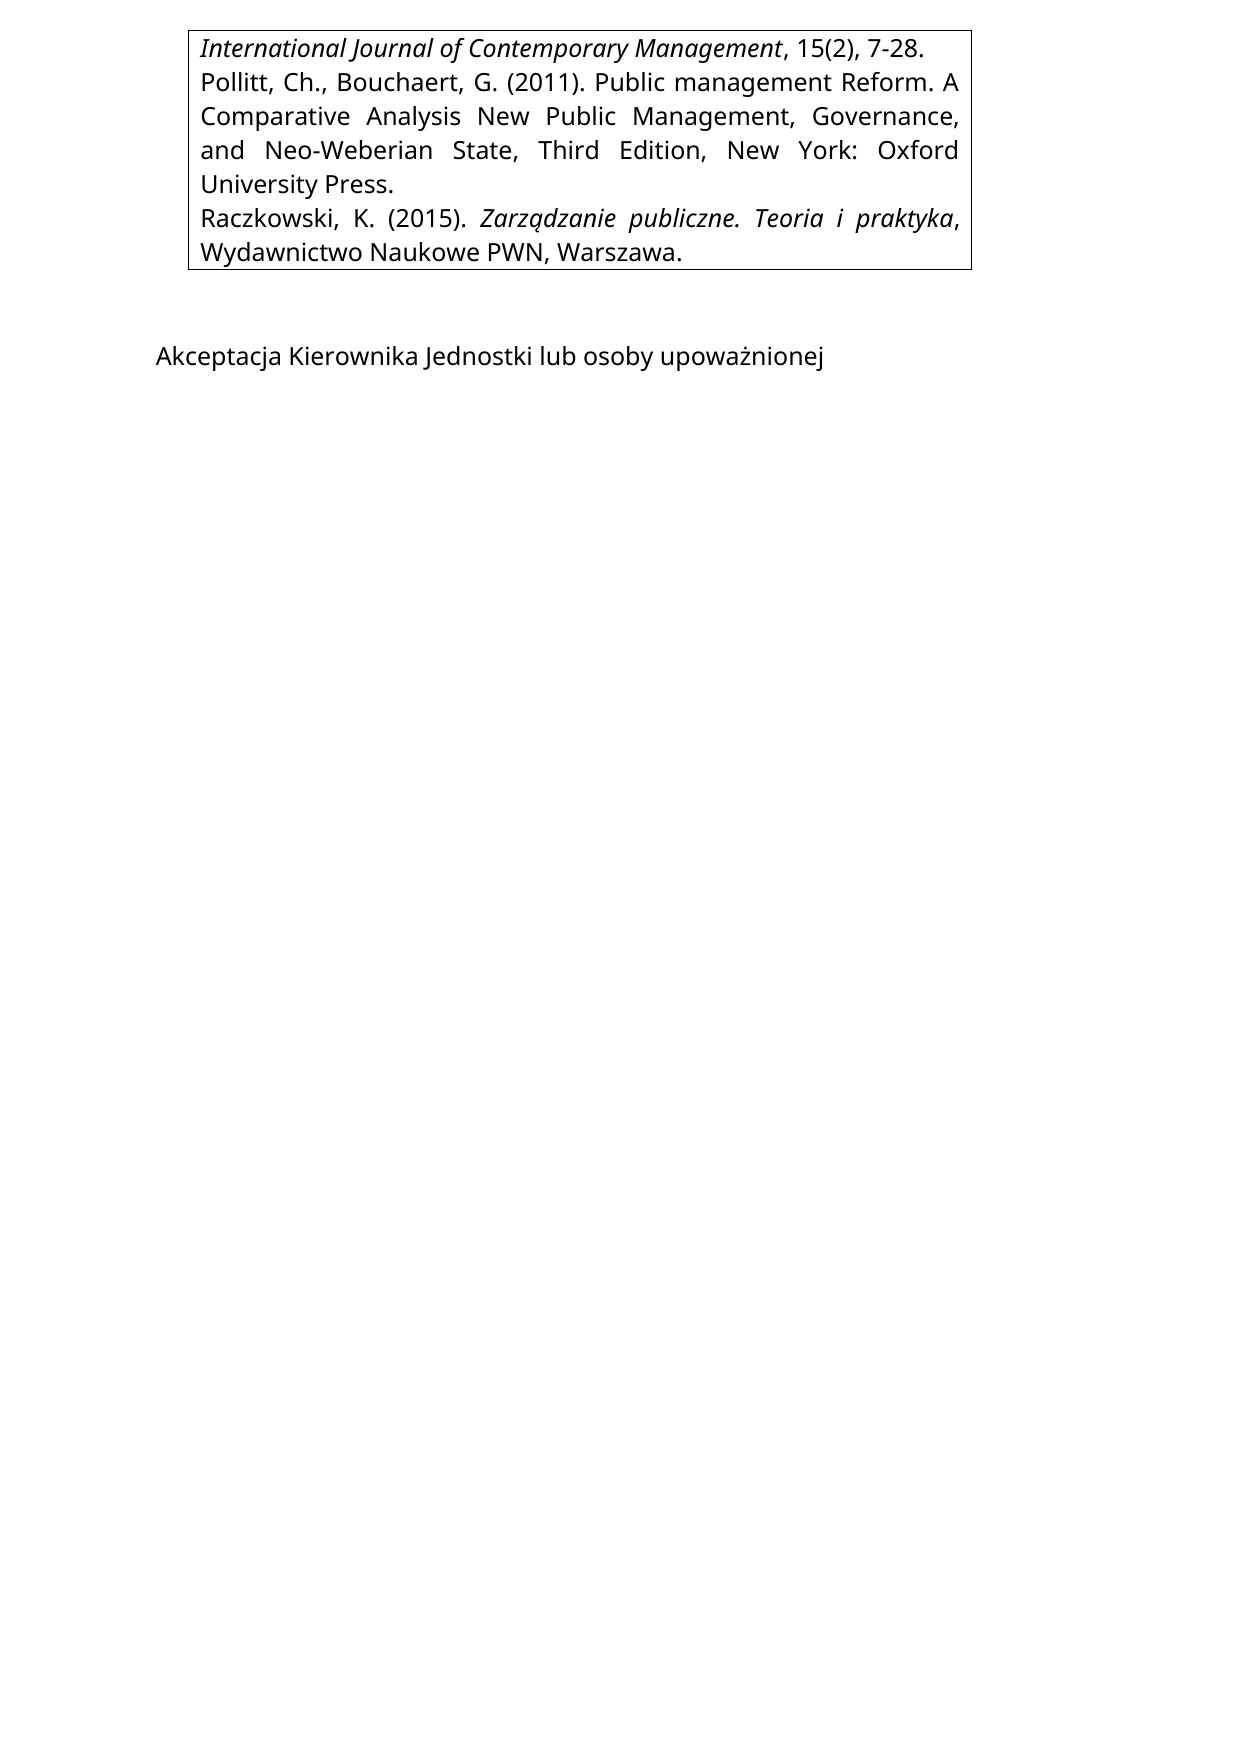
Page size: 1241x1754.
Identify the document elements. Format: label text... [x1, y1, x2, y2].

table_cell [189, 31, 971, 269]
text Akceptacja Kierownika Jednostki lub osoby upoważnionej [156, 338, 1122, 372]
